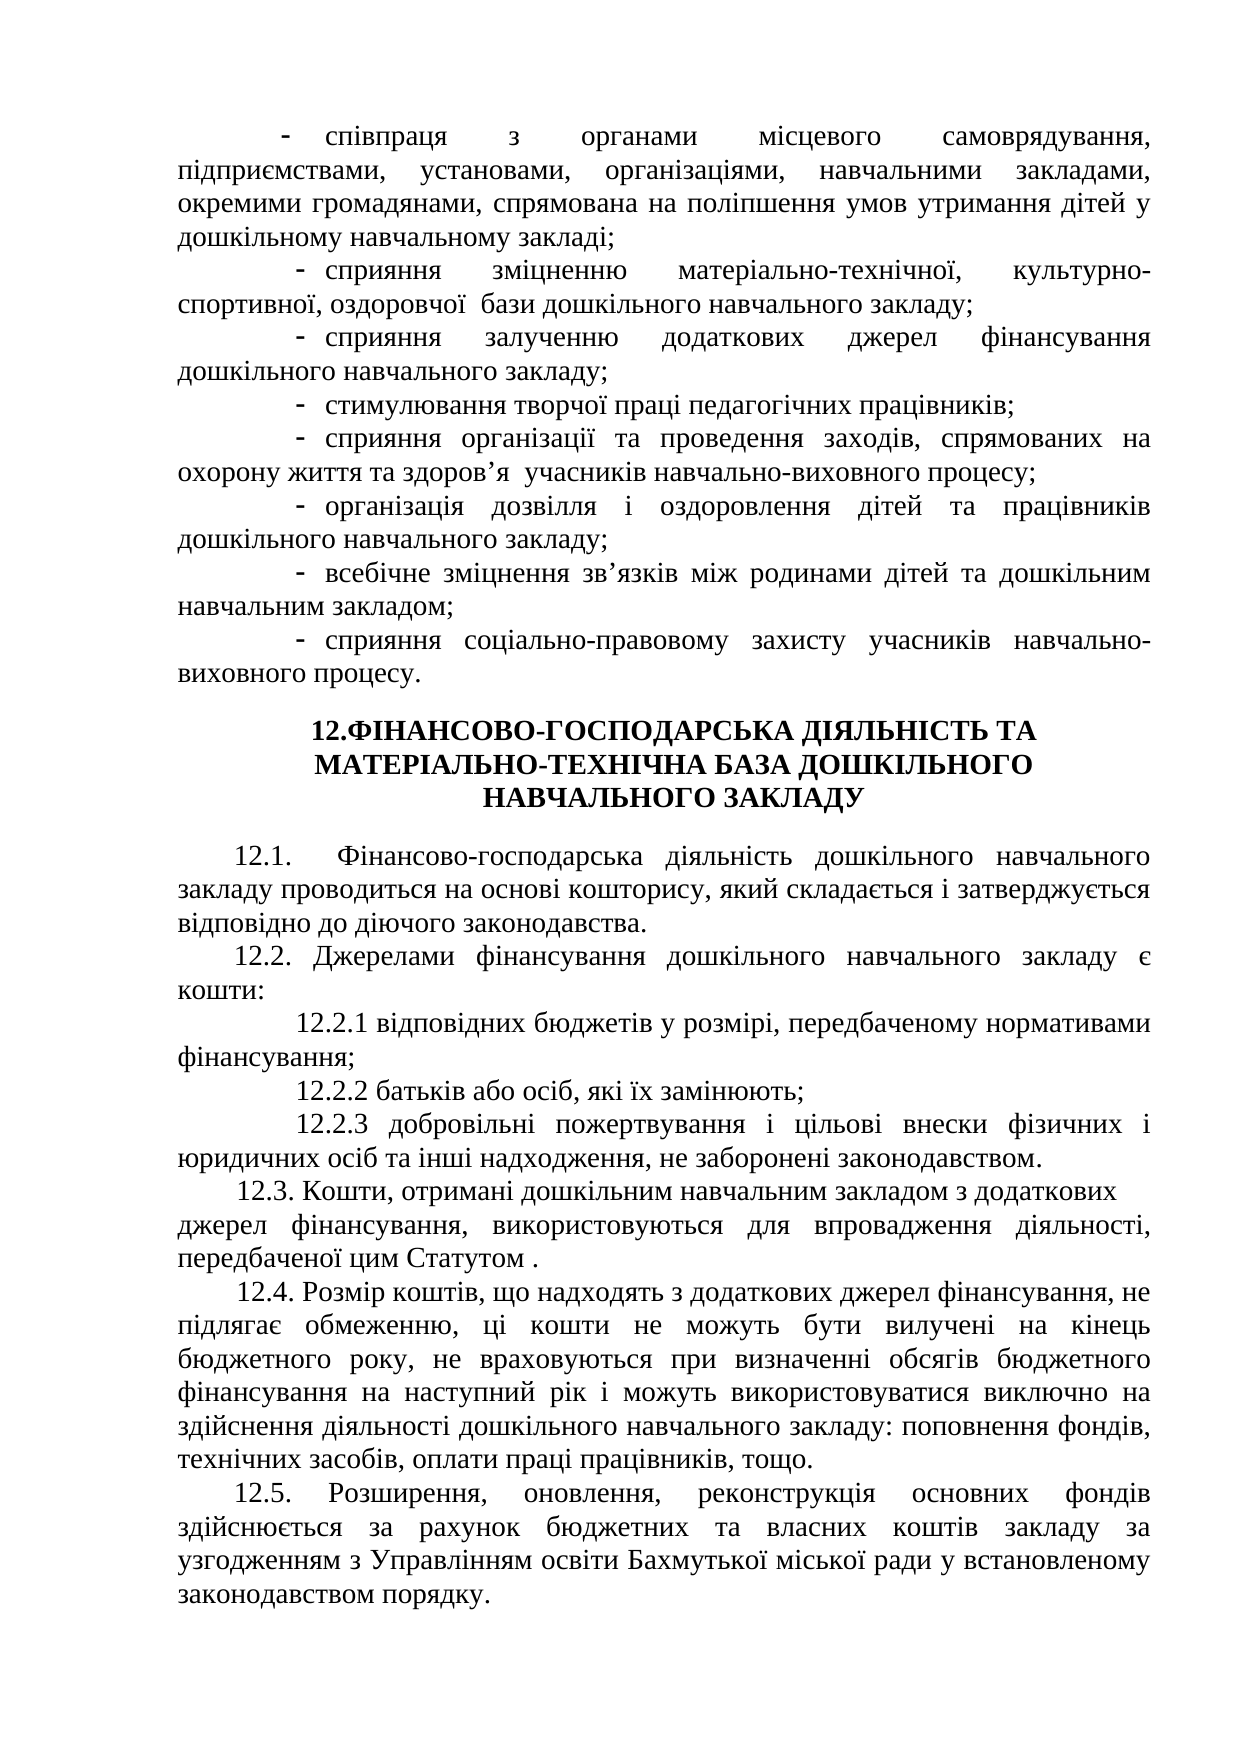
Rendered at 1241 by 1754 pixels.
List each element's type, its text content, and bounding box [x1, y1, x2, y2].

text 12.1. Фінансово-господарська діяльність дошкільного навчального закладу проводиться на основі кошторису, який складається і затверджується відповідно до діючого законодавства. [177, 838, 1152, 938]
text 12.4. Розмір коштів, що надходять з додаткових джерел фінансування, не підлягає обмеженню, ці кошти не можуть бути вилучені на кінець бюджетного року, не враховуються при визначенні обсягів бюджетного фінансування на наступний рік і можуть використовуватися виключно на здійснення діяльності дошкільного навчального закладу: поповнення фондів, технічних засобів, оплати праці працівників, тощо. [177, 1274, 1152, 1475]
list стимулювання творчої праці педагогічних працівників; [177, 387, 1152, 420]
text 12.2.1 відповідних бюджетів у розмірі, передбаченому нормативами фінансування; [177, 1006, 1152, 1073]
text 12.ФІНАНСОВО-ГОСПОДАРСЬКА ДІЯЛЬНІСТЬ ТА МАТЕРІАЛЬНО-ТЕХНІЧНА БАЗА ДОШКІЛЬНОГО НАВЧАЛЬНОГО ЗАКЛАДУ [196, 713, 1152, 814]
text 12.2. Джерелами фінансування дошкільного навчального закладу є кошти: [177, 938, 1152, 1006]
list сприяння соціально-правовому захисту учасників навчально-виховного процесу. [177, 622, 1152, 689]
text 12.2.3 добровільні пожертвування і цільові внески фізичних і юридичних осіб та інші надходження, не заборонені законодавством. [177, 1106, 1152, 1173]
list співпраця з органами місцевого самоврядування, підприємствами, установами, організаціями, навчальними закладами, окремими громадянами, спрямована на поліпшення умов утримання дітей у дошкільному навчальному закладі; [177, 118, 1152, 252]
list сприяння зміцненню матеріально-технічної, культурно-спортивної, оздоровчої бази дошкільного навчального закладу; [177, 252, 1152, 319]
text джерел фінансування, використовуються для впровадження діяльності, передбаченої цим Статутом . [177, 1207, 1152, 1274]
list сприяння залученню додаткових джерел фінансування дошкільного навчального закладу; [177, 319, 1152, 387]
text 12.2.2 батьків або осіб, які їх замінюють; [177, 1073, 1152, 1106]
text 12.3. Кошти, отримані дошкільним навчальним закладом з додаткових [177, 1173, 1152, 1207]
list сприяння організації та проведення заходів, спрямованих на охорону життя та здоров’я учасників навчально-виховного процесу; [177, 420, 1152, 488]
list всебічне зміцнення зв’язків між родинами дітей та дошкільним навчальним закладом; [177, 555, 1152, 622]
list організація дозвілля і оздоровлення дітей та працівників дошкільного навчального закладу; [177, 488, 1152, 555]
text 12.5. Розширення, оновлення, реконструкція основних фондів здійснюється за рахунок бюджетних та власних коштів закладу за узгодженням з Управлінням освіти Бахмутької міської ради у встановленому законодавством порядку. [177, 1475, 1152, 1609]
